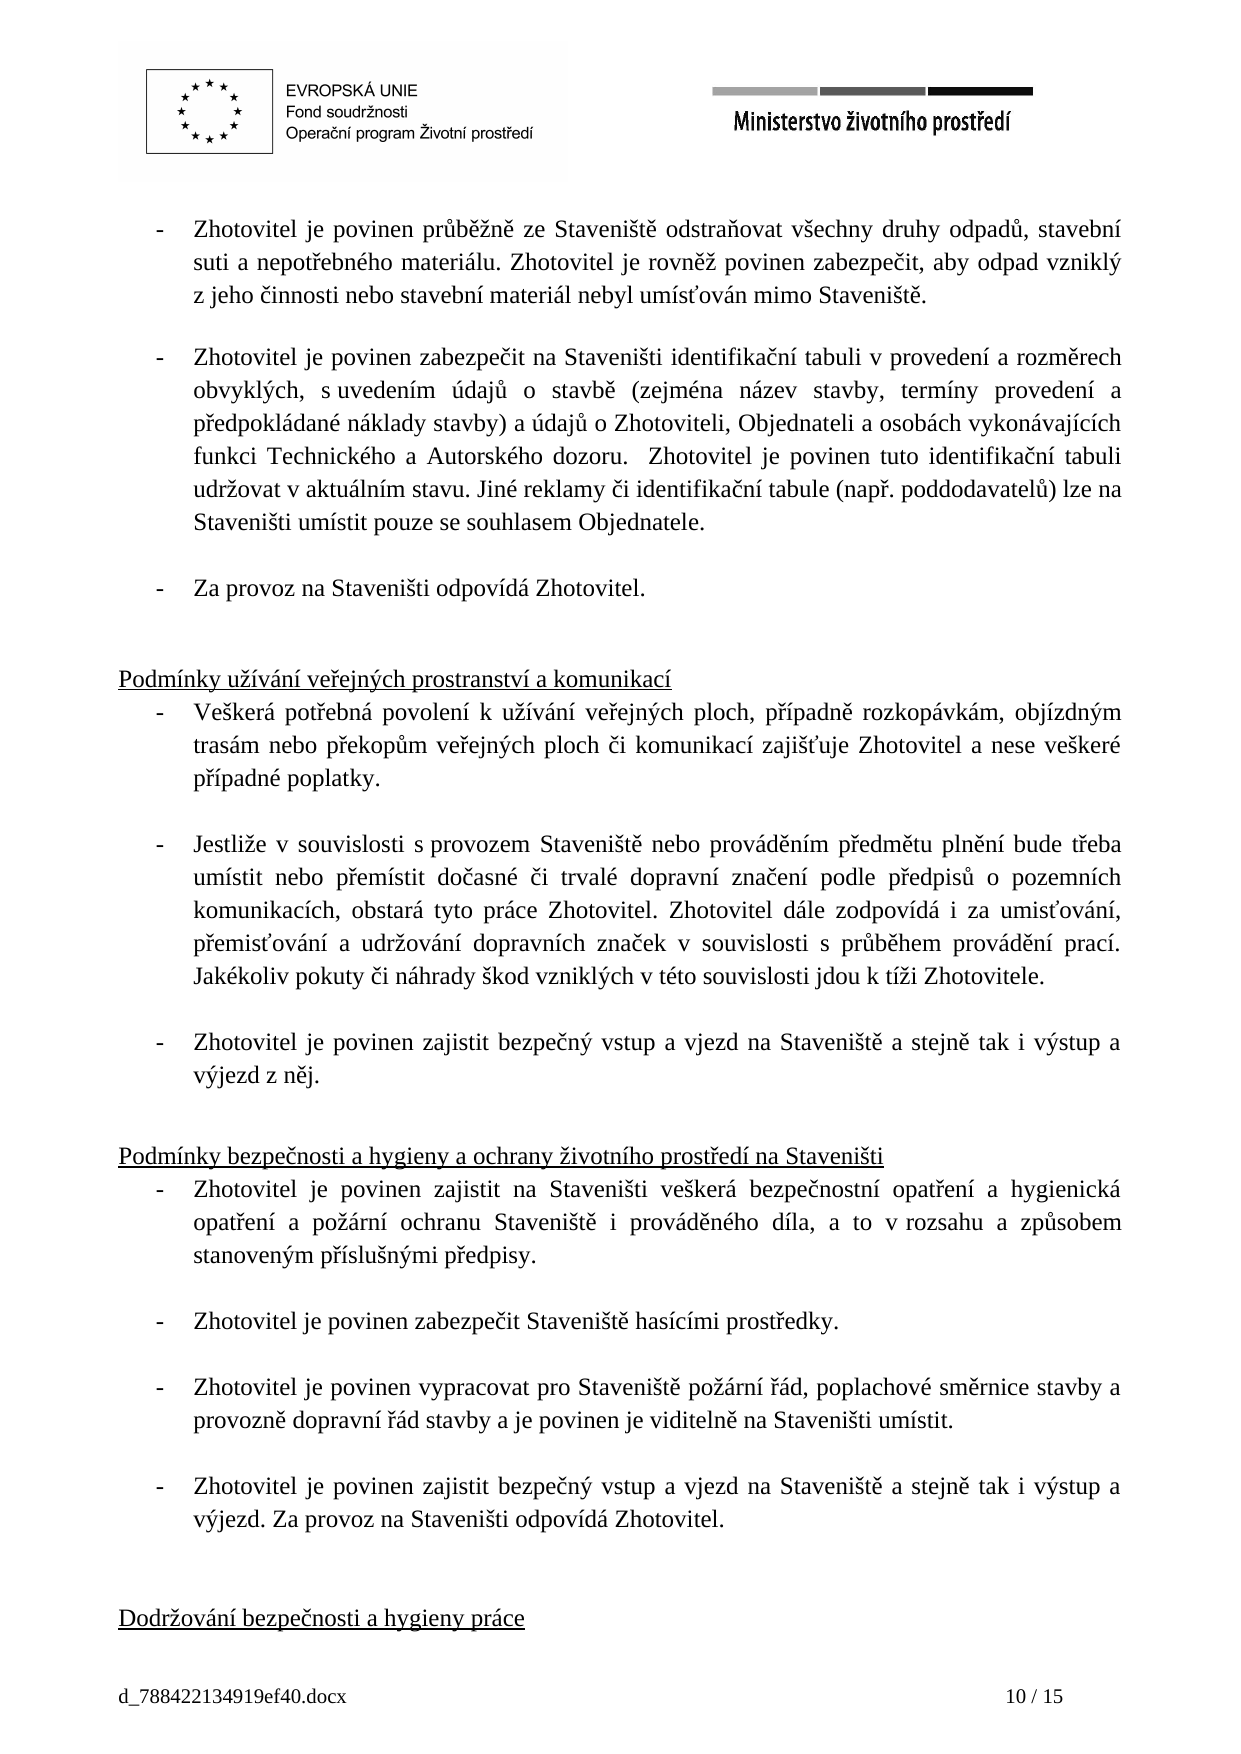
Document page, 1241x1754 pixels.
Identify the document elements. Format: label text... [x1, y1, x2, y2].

text Dodržování bezpečnosti a hygieny práce [118, 1603, 1122, 1632]
list Zhotovitel je povinen zabezpečit Staveniště hasícími prostředky. [156, 1306, 1122, 1335]
list Zhotovitel je povinen zabezpečit na Staveništi identifikační tabuli v provedení a rozměrech obvyklých, s uvedením údajů o stavbě (zejména název stavby, termíny provedení a předpokládané náklady stavby) a údajů o Zhotoviteli, Objednateli a osobách vykonávajících funkci Technického a Autorského dozoru. Zhotovitel je povinen tuto identifikační tabuli udržovat v aktuálním stavu. Jiné reklamy či identifikační tabule (např. poddodavatelů) lze na Staveništi umístit pouze se souhlasem Objednatele. [156, 342, 1122, 536]
list Jestliže v souvislosti s provozem Staveniště nebo prováděním předmětu plnění bude třeba umístit nebo přemístit dočasné či trvalé dopravní značení podle předpisů o pozemních komunikacích, obstará tyto práce Zhotovitel. Zhotovitel dále zodpovídá i za umisťování, přemisťování a udržování dopravních značek v souvislosti s průběhem provádění prací. Jakékoliv pokuty či náhrady škod vzniklých v této souvislosti jdou k tíži Zhotovitele. [156, 829, 1122, 990]
text Podmínky užívání veřejných prostranství a komunikací [118, 664, 1122, 693]
list Veškerá potřebná povolení k užívání veřejných ploch, případně rozkopávkám, objízdným trasám nebo překopům veřejných ploch či komunikací zajišťuje Zhotovitel a nese veškeré případné poplatky. [156, 697, 1122, 792]
list Zhotovitel je povinen průběžně ze Staveniště odstraňovat všechny druhy odpadů, stavební suti a nepotřebného materiálu. Zhotovitel je rovněž povinen zabezpečit, aby odpad vzniklý z jeho činnosti nebo stavební materiál nebyl umísťován mimo Staveniště. [156, 214, 1122, 309]
list Zhotovitel je povinen zajistit bezpečný vstup a vjezd na Staveniště a stejně tak i výstup a výjezd. Za provoz na Staveništi odpovídá Zhotovitel. [156, 1471, 1122, 1533]
list Za provoz na Staveništi odpovídá Zhotovitel. [156, 573, 1122, 602]
list Zhotovitel je povinen vypracovat pro Staveniště požární řád, poplachové směrnice stavby a provozně dopravní řád stavby a je povinen je viditelně na Staveništi umístit. [156, 1372, 1122, 1434]
list Zhotovitel je povinen zajistit na Staveništi veškerá bezpečnostní opatření a hygienická opatření a požární ochranu Staveniště i prováděného díla, a to v rozsahu a způsobem stanoveným příslušnými předpisy. [156, 1174, 1122, 1269]
list Zhotovitel je povinen zajistit bezpečný vstup a vjezd na Staveniště a stejně tak i výstup a výjezd z něj. [156, 1027, 1122, 1089]
picture [681, 40, 1063, 182]
picture [118, 41, 569, 182]
text Podmínky bezpečnosti a hygieny a ochrany životního prostředí na Staveništi [118, 1141, 1122, 1170]
